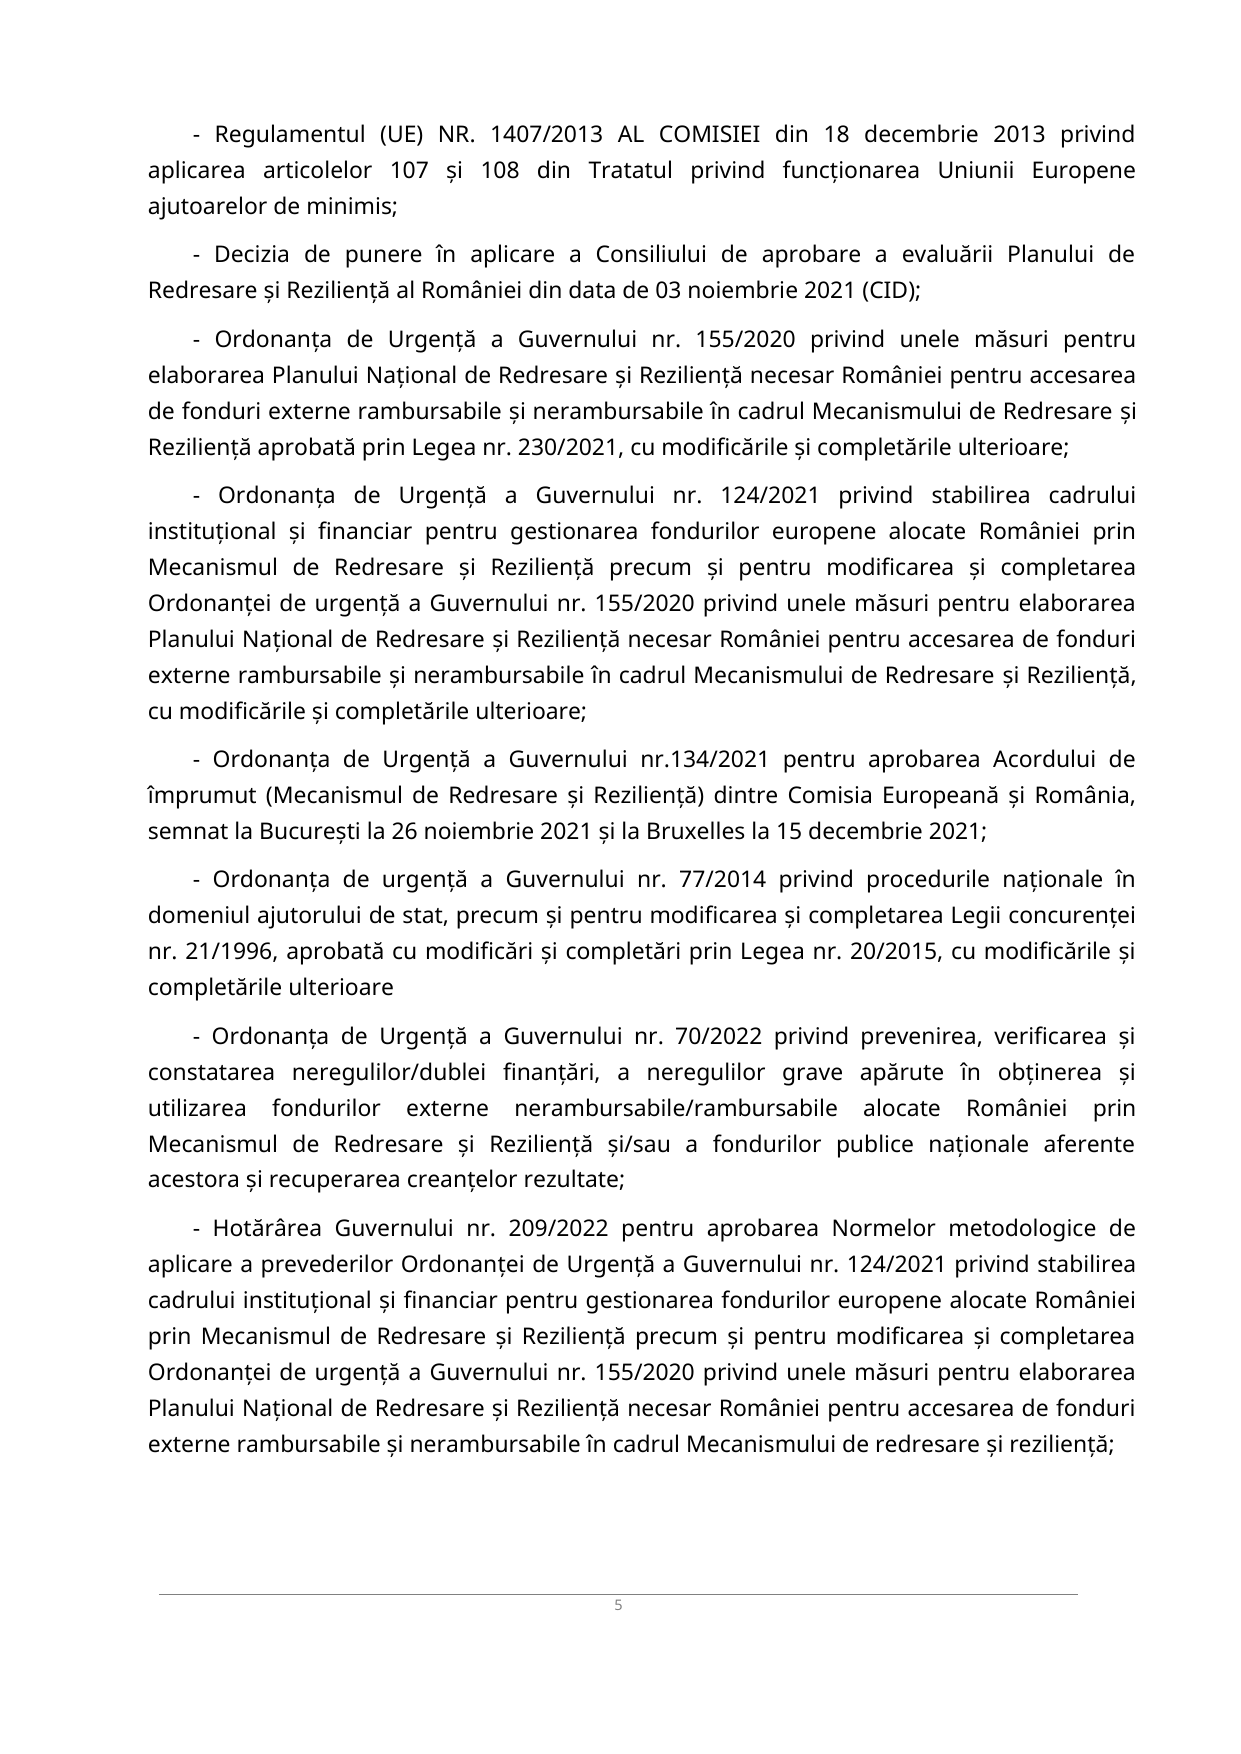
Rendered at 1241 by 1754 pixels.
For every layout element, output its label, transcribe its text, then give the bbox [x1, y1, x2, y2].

text - Ordonanţa de Urgență a Guvernului nr. 155/2020 privind unele măsuri pentru elaborarea Planului Naţional de Redresare şi Rezilienţă necesar României pentru accesarea de fonduri externe rambursabile şi nerambursabile în cadrul Mecanismului de Redresare şi Rezilienţă aprobată prin Legea nr. 230/2021, cu modificările și completările ulterioare; [148, 323, 1137, 462]
text - Ordonanţa de urgență a Guvernului nr. 77/2014 privind procedurile naționale în domeniul ajutorului de stat, precum și pentru modificarea și completarea Legii concurenței nr. 21/1996, aprobată cu modificări și completări prin Legea nr. 20/2015, cu modificările și completările ulterioare [148, 863, 1137, 1002]
text - Ordonanţa de Urgență a Guvernului nr.134/2021 pentru aprobarea Acordului de împrumut (Mecanismul de Redresare și Reziliență) dintre Comisia Europeană și România, semnat la București la 26 noiembrie 2021 și la Bruxelles la 15 decembrie 2021; [148, 743, 1137, 846]
text - Hotărârea Guvernului nr. 209/2022 pentru aprobarea Normelor metodologice de aplicare a prevederilor Ordonanţei de Urgență a Guvernului nr. 124/2021 privind stabilirea cadrului instituţional și financiar pentru gestionarea fondurilor europene alocate României prin Mecanismul de Redresare și Reziliență precum și pentru modificarea și completarea Ordonanței de urgență a Guvernului nr. 155/2020 privind unele măsuri pentru elaborarea Planului Național de Redresare și Reziliență necesar României pentru accesarea de fonduri externe rambursabile şi nerambursabile în cadrul Mecanismului de redresare şi rezilienţă; [148, 1212, 1137, 1459]
text - Ordonanţa de Urgență a Guvernului nr. 124/2021 privind stabilirea cadrului instituţional și financiar pentru gestionarea fondurilor europene alocate României prin Mecanismul de Redresare şi Rezilienţă precum şi pentru modificarea și completarea Ordonanței de urgență a Guvernului nr. 155/2020 privind unele măsuri pentru elaborarea Planului Naţional de Redresare şi Rezilienţă necesar României pentru accesarea de fonduri externe rambursabile şi nerambursabile în cadrul Mecanismului de Redresare şi Rezilienţă, cu modificările și completările ulterioare; [148, 479, 1137, 726]
text - Decizia de punere în aplicare a Consiliului de aprobare a evaluării Planului de Redresare și Reziliență al României din data de 03 noiembrie 2021 (CID); [148, 238, 1137, 306]
text - Ordonanţa de Urgență a Guvernului nr. 70/2022 privind prevenirea, verificarea și constatarea neregulilor/dublei finanțări, a neregulilor grave apărute în obținerea și utilizarea fondurilor externe nerambursabile/rambursabile alocate României prin Mecanismul de Redresare și Reziliență și/sau a fondurilor publice naționale aferente acestora și recuperarea creanțelor rezultate; [148, 1020, 1137, 1195]
text - Regulamentul (UE) NR. 1407/2013 AL COMISIEI din 18 decembrie 2013 privind aplicarea articolelor 107 și 108 din Tratatul privind funcționarea Uniunii Europene ajutoarelor de minimis; [148, 118, 1137, 221]
